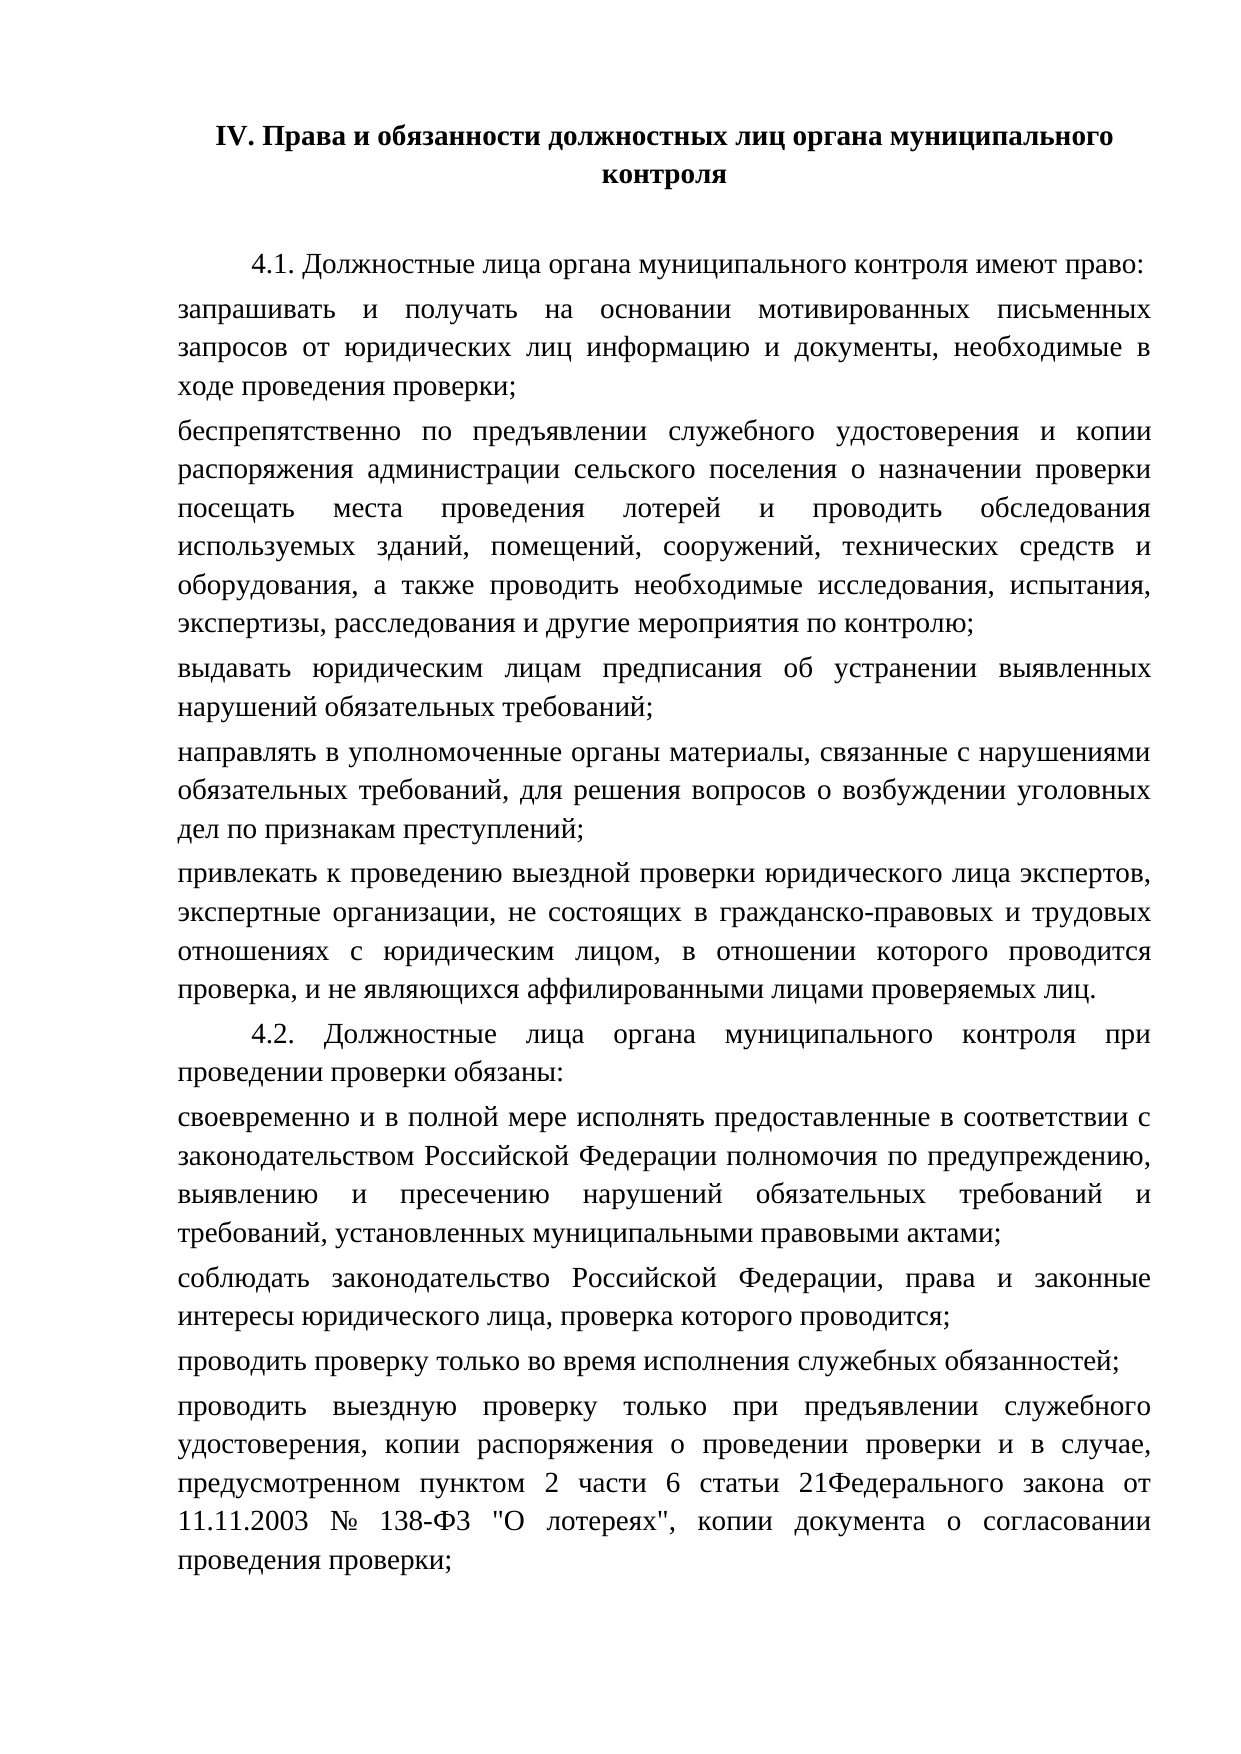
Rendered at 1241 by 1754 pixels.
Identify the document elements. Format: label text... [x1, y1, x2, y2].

subtitle запрашивать и получать на основании мотивированных письменных запросов от юридических лиц информацию и документы, необходимые в ходе проведения проверки; [177, 291, 1152, 402]
subtitle выдавать юридическим лицам предписания об устранении выявленных нарушений обязательных требований; [177, 650, 1152, 722]
subtitle 4.1. Должностные лица органа муниципального контроля имеют право: [177, 246, 1152, 280]
subtitle направлять в уполномоченные органы материалы, связанные с нарушениями обязательных требований, для решения вопросов о возбуждении уголовных дел по признакам преступлений; [177, 734, 1152, 844]
subtitle IV. Права и обязанности должностных лиц органа муниципального контроля [177, 118, 1152, 190]
subtitle соблюдать законодательство Российской Федерации, права и законные интересы юридического лица, проверка которого проводится; [177, 1260, 1152, 1332]
subtitle 4.2. Должностные лица органа муниципального контроля при проведении проверки обязаны: [177, 1016, 1152, 1088]
subtitle проводить выездную проверку только при предъявлении служебного удостоверения, копии распоряжения о проведении проверки и в случае, предусмотренном пунктом 2 части 6 статьи 21Федерального закона от 11.11.2003 № 138-Ф3 "О лотереях", копии документа о согласовании проведения проверки; [177, 1388, 1152, 1576]
subtitle своевременно и в полной мере исполнять предоставленные в соответствии с законодательством Российской Федерации полномочия по предупреждению, выявлению и пресечению нарушений обязательных требований и требований, установленных муниципальными правовыми актами; [177, 1099, 1152, 1248]
subtitle проводить проверку только во время исполнения служебных обязанностей; [177, 1343, 1152, 1377]
subtitle беспрепятственно по предъявлении служебного удостоверения и копии распоряжения администрации сельского поселения о назначении проверки посещать места проведения лотерей и проводить обследования используемых зданий, помещений, сооружений, технических средств и оборудования, а также проводить необходимые исследования, испытания, экспертизы, расследования и другие мероприятия по контролю; [177, 413, 1152, 639]
subtitle привлекать к проведению выездной проверки юридического лица экспертов, экспертные организации, не состоящих в гражданско-правовых и трудовых отношениях с юридическим лицом, в отношении которого проводится проверка, и не являющихся аффилированными лицами проверяемых лиц. [177, 856, 1152, 1005]
